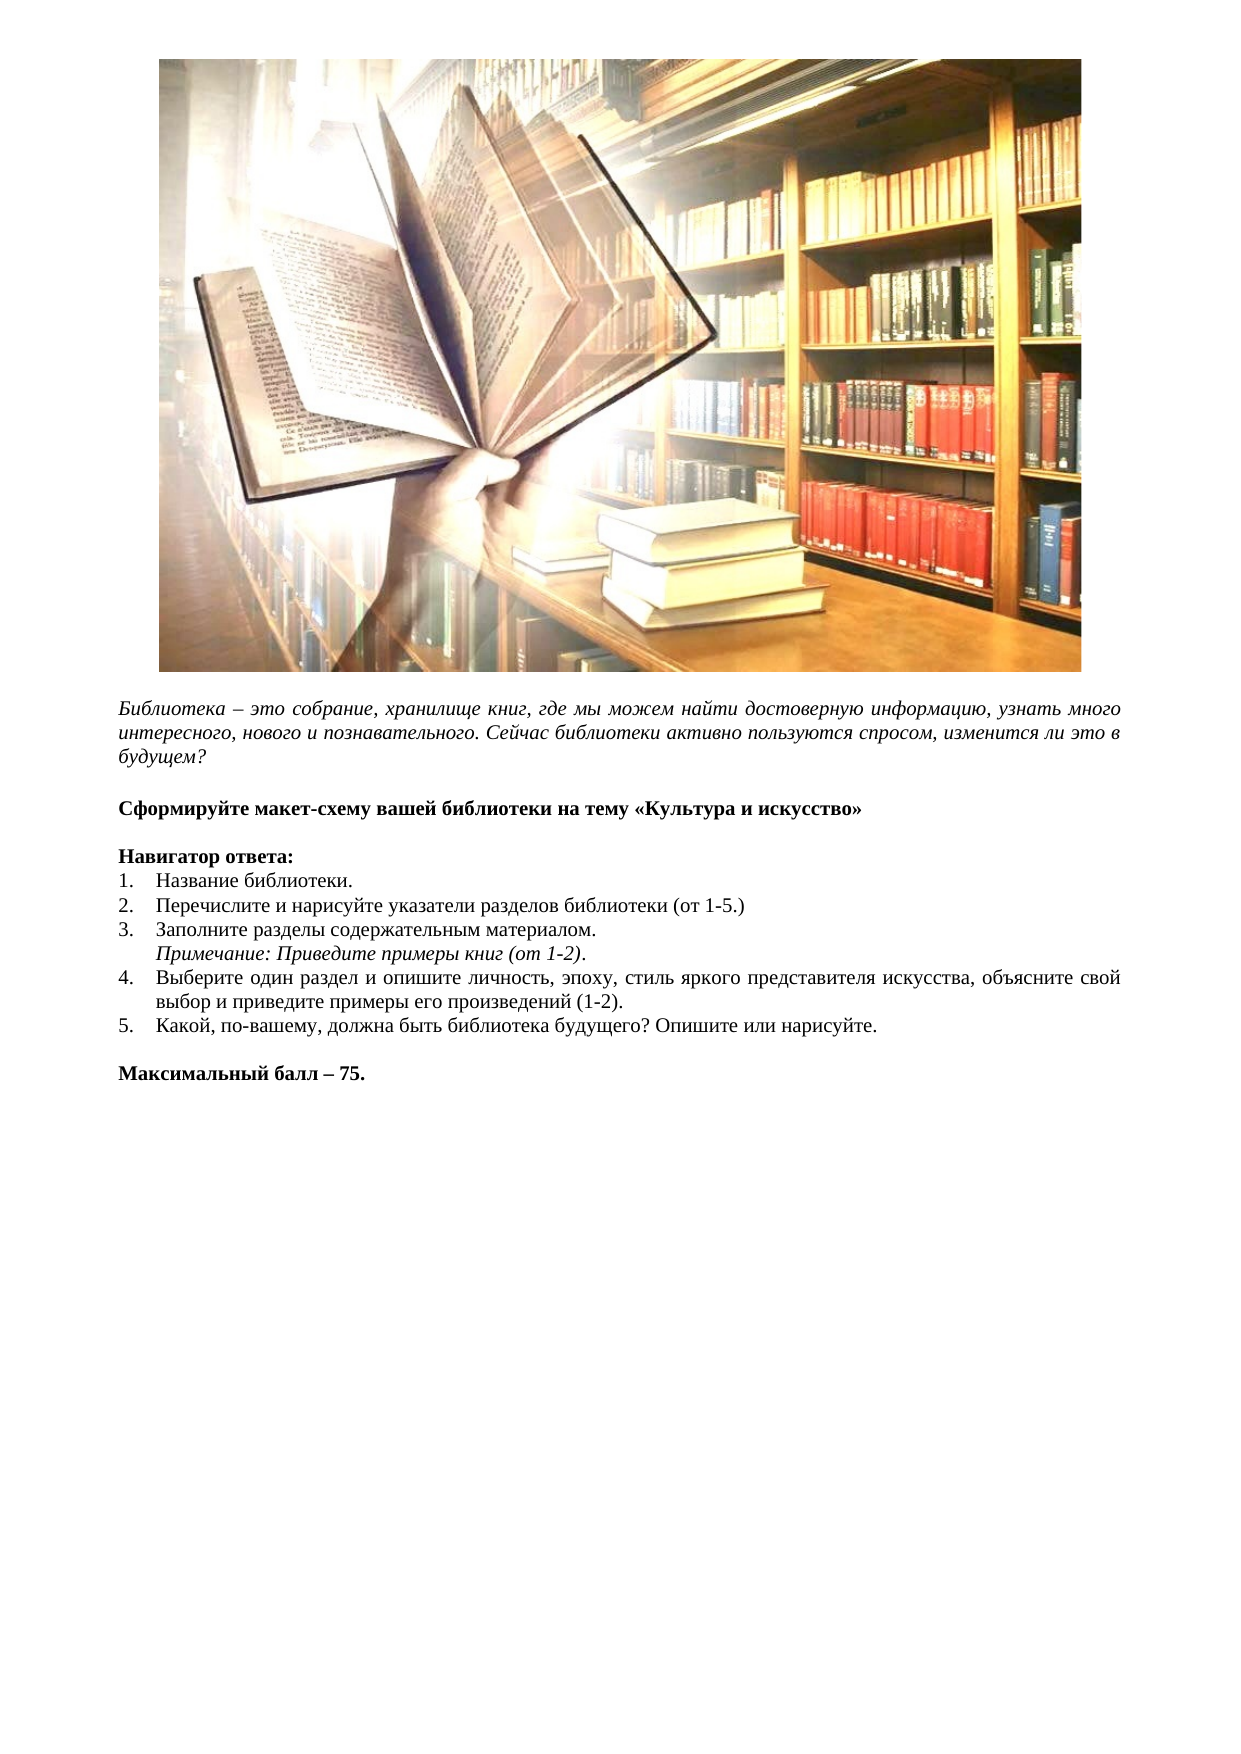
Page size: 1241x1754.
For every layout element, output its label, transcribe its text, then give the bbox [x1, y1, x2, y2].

text Примечание: Приведите примеры книг (от 1-2). [156, 941, 1122, 965]
text Навигатор ответа: [118, 844, 1122, 868]
list Заполните разделы содержательным материалом. [118, 917, 1122, 941]
list Название библиотеки. [118, 868, 1122, 892]
text Сформируйте макет-схему вашей библиотеки на тему «Культура и искусство» [118, 796, 1122, 820]
text Максимальный балл – 75. [118, 1061, 1122, 1085]
text Библиотека – это собрание, хранилище книг, где мы можем найти достоверную информацию, узнать много интересного, нового и познавательного. Сейчас библиотеки активно пользуются спросом, изменится ли это в будущем? [118, 696, 1122, 768]
list Какой, по-вашему, должна быть библиотека будущего? Опишите или нарисуйте. [118, 1013, 1122, 1037]
picture [159, 59, 1082, 672]
list Перечислите и нарисуйте указатели разделов библиотеки (от 1-5.) [118, 892, 1122, 917]
list Выберите один раздел и опишите личность, эпоху, стиль яркого представителя искусства, объясните свой выбор и приведите примеры его произведений (1-2). [118, 965, 1122, 1013]
